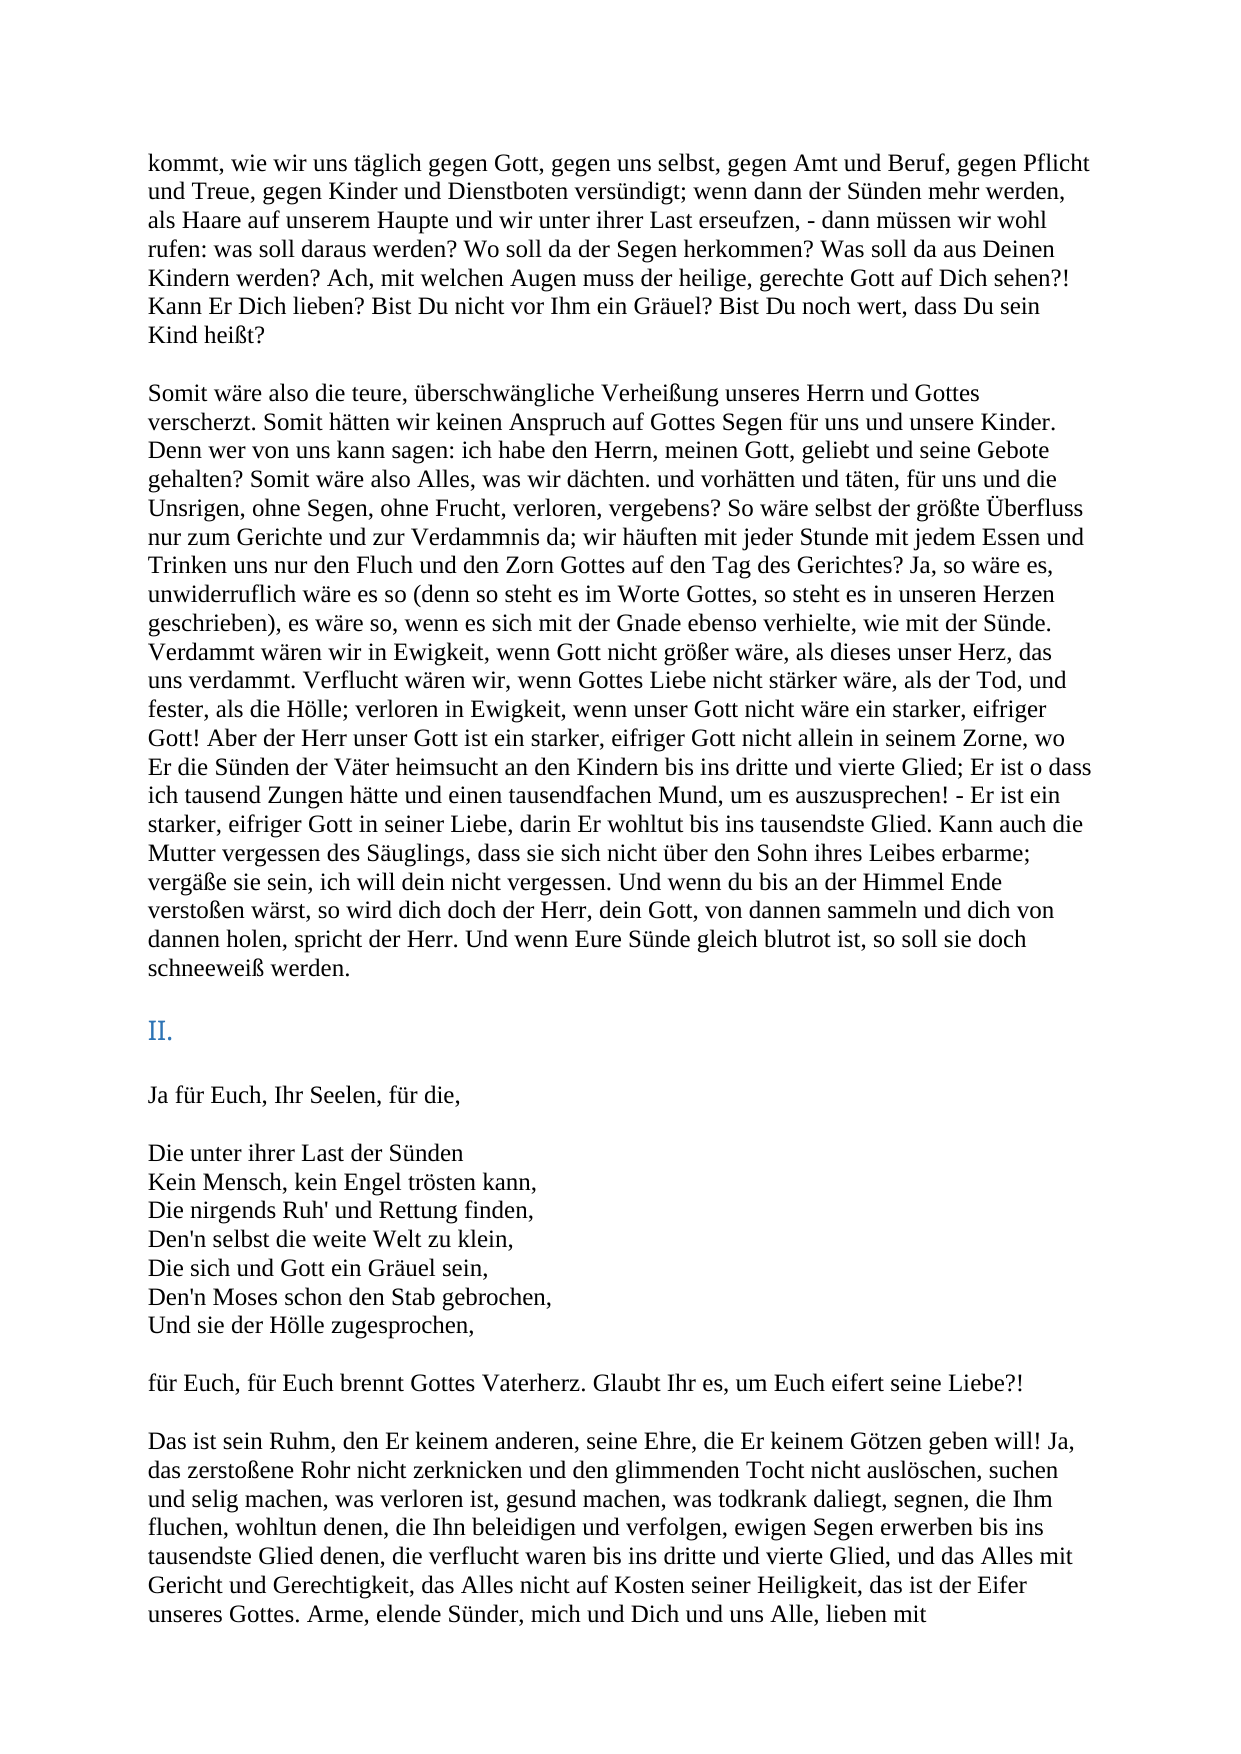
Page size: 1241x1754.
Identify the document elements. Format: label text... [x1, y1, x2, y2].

text Somit wäre also die teure, überschwängliche Verheißung unseres Herrn und Gottes verscherzt. Somit hätten wir keinen Anspruch auf Gottes Segen für uns und unsere Kinder. Denn wer von uns kann sagen: ich habe den Herrn, meinen Gott, geliebt und seine Gebote gehalten? Somit wäre also Alles, was wir dächten. und vorhätten und täten, für uns und die Unsrigen, ohne Segen, ohne Frucht, verloren, vergebens? So wäre selbst der größte Überfluss nur zum Gerichte und zur Verdammnis da; wir häuften mit jeder Stunde mit jedem Essen und Trinken uns nur den Fluch und den Zorn Gottes auf den Tag des Gerichtes? Ja, so wäre es, unwiderruflich wäre es so (denn so steht es im Worte Gottes, so steht es in unseren Herzen geschrieben), es wäre so, wenn es sich mit der Gnade ebenso verhielte, wie mit der Sünde. Verdammt wären wir in Ewigkeit, wenn Gott nicht größer wäre, als dieses unser Herz, das uns verdammt. Verflucht wären wir, wenn Gottes Liebe nicht stärker wäre, als der Tod, und fester, als die Hölle; verloren in Ewigkeit, wenn unser Gott nicht wäre ein starker, eifriger Gott! Aber der Herr unser Gott ist ein starker, eifriger Gott nicht allein in seinem Zorne, wo Er die Sünden der Väter heimsucht an den Kindern bis ins dritte und vierte Glied; Er ist o dass ich tausend Zungen hätte und einen tausendfachen Mund, um es auszusprechen! - Er ist ein starker, eifriger Gott in seiner Liebe, darin Er wohltut bis ins tausendste Glied. Kann auch die Mutter vergessen des Säuglings, dass sie sich nicht über den Sohn ihres Leibes erbarme; vergäße sie sein, ich will dein nicht vergessen. Und wenn du bis an der Himmel Ende verstoßen wärst, so wird dich doch der Herr, dein Gott, von dannen sammeln und dich von dannen holen, spricht der Herr. Und wenn Eure Sünde gleich blutrot ist, so soll sie doch schneeweiß werden. [148, 378, 1093, 982]
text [148, 1426, 1093, 1627]
text Ja für Euch, Ihr Seelen, für die, [148, 1080, 1093, 1109]
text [148, 148, 1093, 349]
text für Euch, für Euch brennt Gottes Vaterherz. Glaubt Ihr es, um Euch eifert seine Liebe?! [148, 1368, 1093, 1397]
subtitle II. [148, 1011, 1093, 1048]
text Die unter ihrer Last der Sünden Kein Mensch, kein Engel trösten kann, Die nirgends Ruh' und Rettung finden, Den'n selbst die weite Welt zu klein, Die sich und Gott ein Gräuel sein, Den'n Moses schon den Stab gebrochen, Und sie der Hölle zugesprochen, [148, 1138, 1093, 1339]
